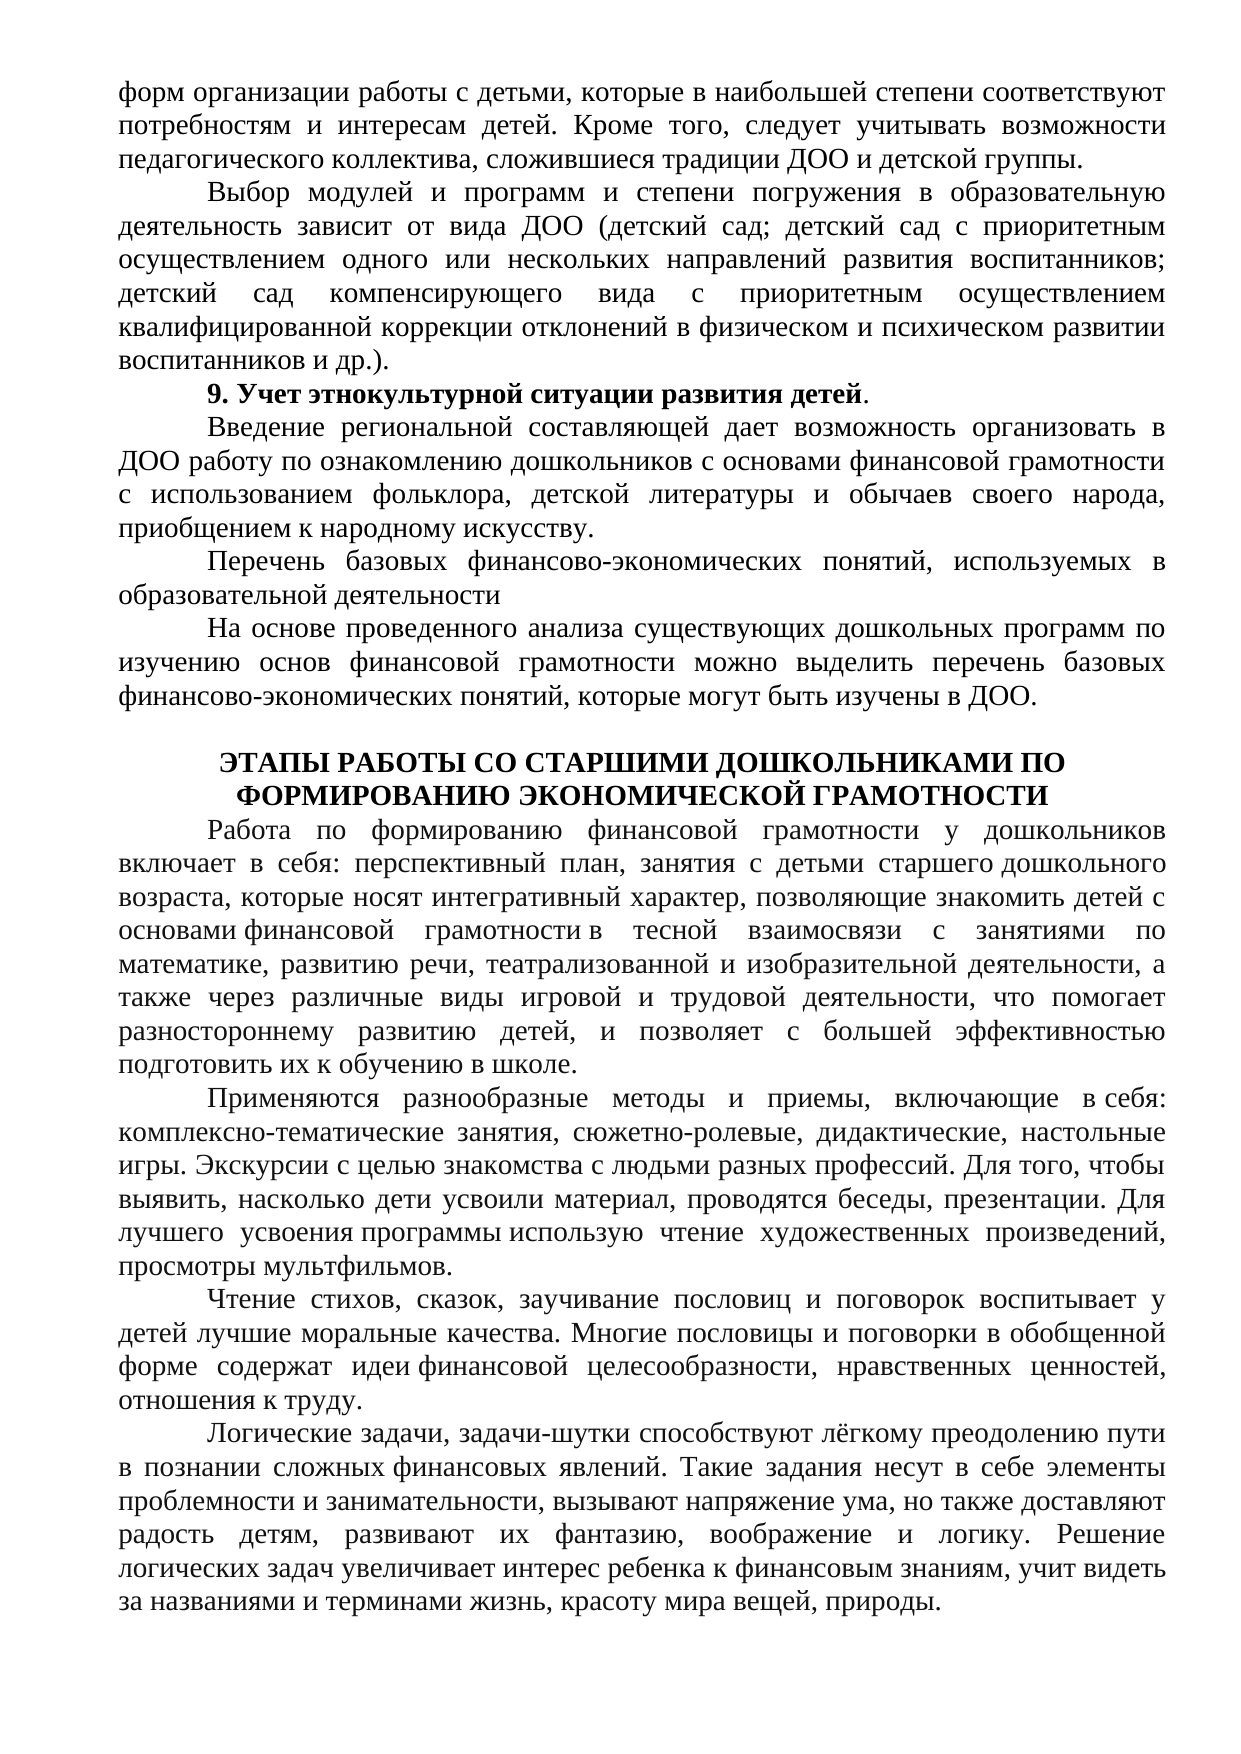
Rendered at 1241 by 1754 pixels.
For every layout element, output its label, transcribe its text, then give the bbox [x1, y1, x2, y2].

text ЭТАПЫ РАБОТЫ СО СТАРШИМИ ДОШКОЛЬНИКАМИ ПО ФОРМИРОВАНИЮ ЭКОНОМИЧЕСКОЙ ГРАМОТНОСТИ [118, 745, 1167, 812]
text Выбор модулей и программ и степени погружения в образовательную деятельность зависит от вида ДОО (детский сад; детский сад с приоритетным осуществлением одного или нескольких направлений развития воспитанников; детский сад компенсирующего вида с приоритетным осуществлением квалифицированной коррекции отклонений в физическом и психическом развитии воспитанников и др.). [118, 174, 1167, 376]
text Работа по формированию финансовой грамотности у дошкольников включает в себя: перспективный план, занятия с детьми старшего дошкольного возраста, которые носят интегративный характер, позволяющие знакомить детей с основами финансовой грамотности в тесной взаимосвязи с занятиями по математике, развитию речи, театрализованной и изобразительной деятельности, а также через различные виды игровой и трудовой деятельности, что помогает разностороннему развитию детей, и позволяет с большей эффективностью подготовить их к обучению в школе. [118, 812, 1167, 1080]
text Перечень базовых финансово-экономических понятий, используемых в образовательной деятельности [118, 543, 1167, 611]
text Логические задачи, задачи-шутки способствуют лёгкому преодолению пути в познании сложных финансовых явлений. Такие задания несут в себе элементы проблемности и занимательности, вызывают напряжение ума, но также доставляют радость детям, развивают их фантазию, воображение и логику. Решение логических задач увеличивает интерес ребенка к финансовым знаниям, учит видеть за названиями и терминами жизнь, красоту мира вещей, природы. [118, 1416, 1167, 1617]
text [118, 74, 1167, 174]
text Введение региональной составляющей дает возможность организовать в ДОО работу по ознакомлению дошкольников с основами финансовой грамотности с использованием фольклора, детской литературы и обычаев своего народа, приобщением к народному искусству. [118, 409, 1167, 543]
text 9. Учет этнокультурной ситуации развития детей. [118, 376, 1167, 409]
text На основе проведенного анализа существующих дошкольных программ по изучению основ финансовой грамотности можно выделить перечень базовых финансово-экономических понятий, которые могут быть изучены в ДОО. [118, 611, 1167, 711]
text Чтение стихов, сказок, заучивание пословиц и поговорок воспитывает у детей лучшие моральные качества. Многие пословицы и поговорки в обобщенной форме содержат идеи финансовой целесообразности, нравственных ценностей, отношения к труду. [118, 1281, 1167, 1416]
text Применяются разнообразные методы и приемы, включающие в себя: комплексно-тематические занятия, сюжетно-ролевые, дидактические, настольные игры. Экскурсии с целью знакомства с людьми разных профессий. Для того, чтобы выявить, насколько дети усвоили материал, проводятся беседы, презентации. Для лучшего усвоения программы использую чтение художественных произведений, просмотры мультфильмов. [118, 1080, 1167, 1281]
